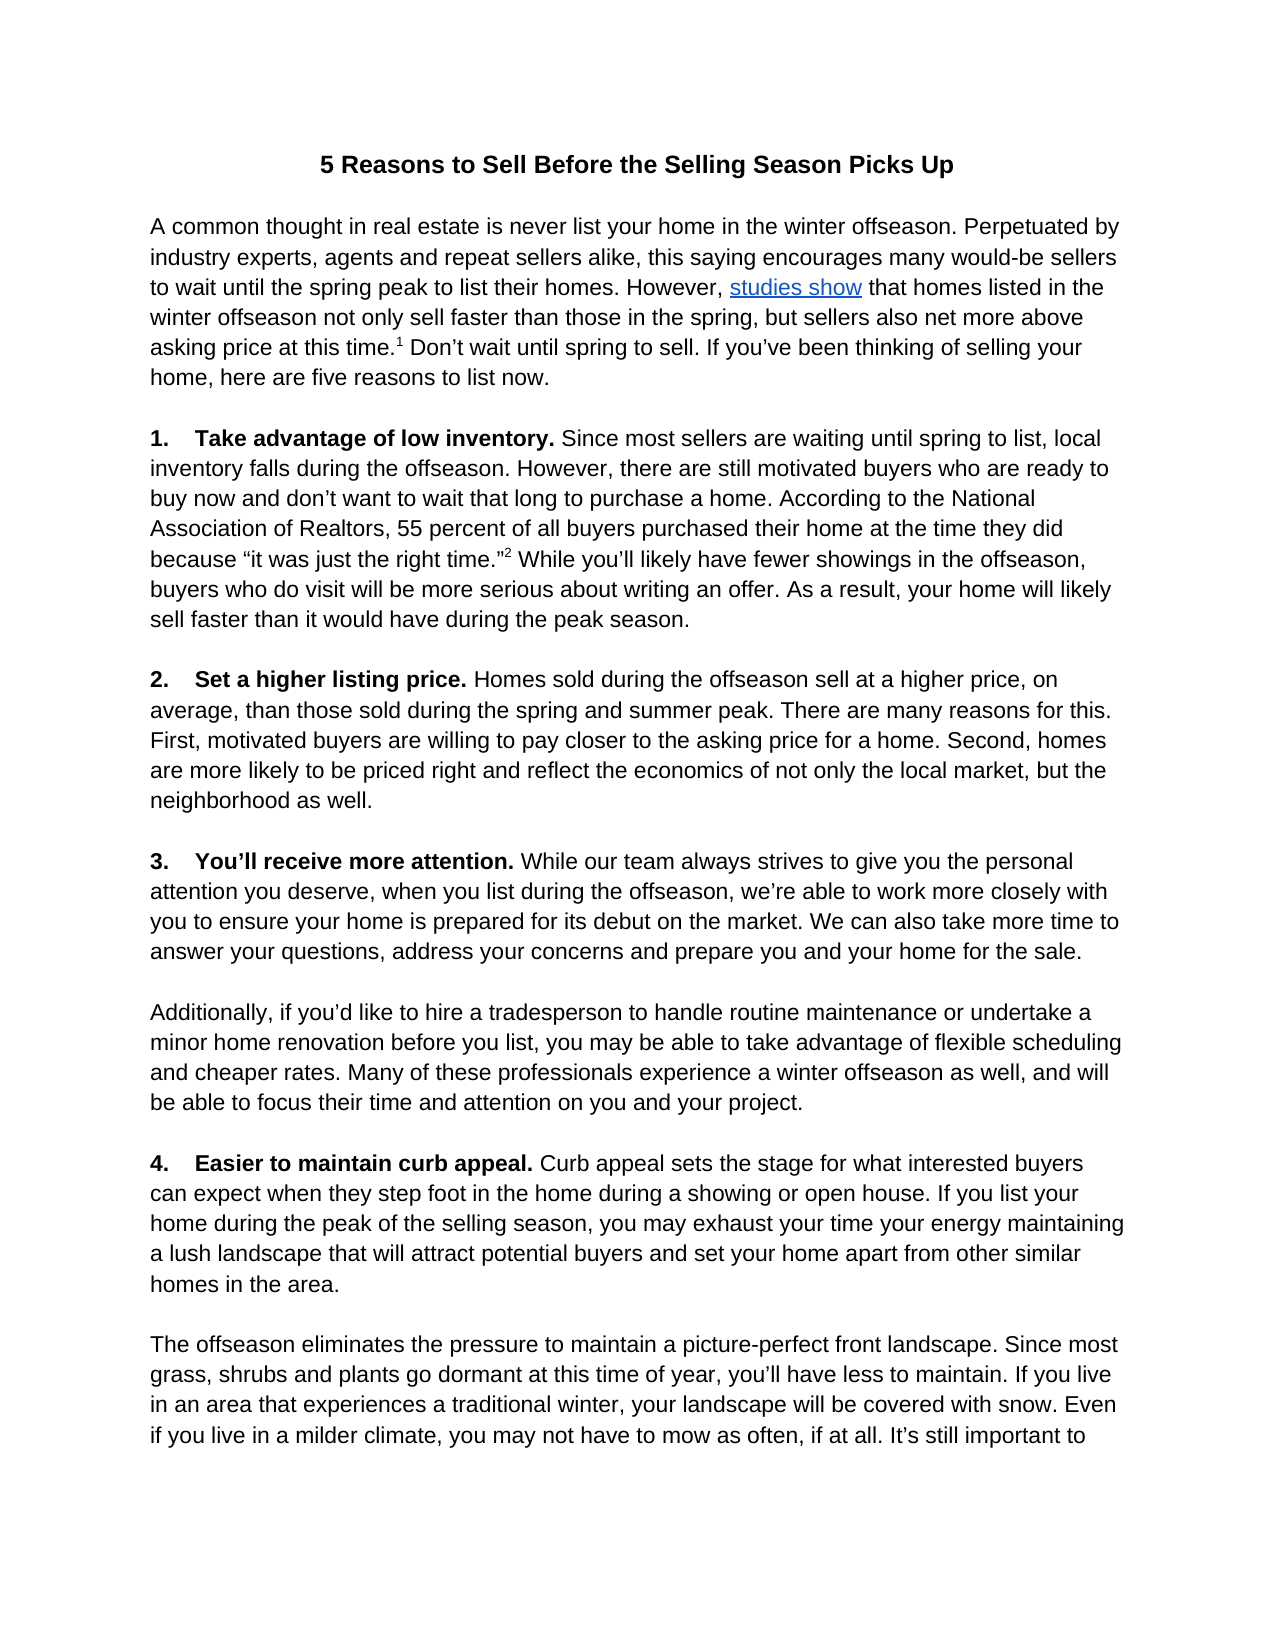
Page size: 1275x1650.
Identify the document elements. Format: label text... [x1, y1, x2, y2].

text 4. Easier to maintain curb appeal. Curb appeal sets the stage for what interested buyers can expect when they step foot in the home during a showing or open house. If you list your home during the peak of the selling season, you may exhaust your time your energy maintaining a lush landscape that will attract potential buyers and set your home apart from other similar homes in the area. [150, 1150, 1125, 1297]
text 1. Take advantage of low inventory. Since most sellers are waiting until spring to list, local inventory falls during the offseason. However, there are still motivated buyers who are ready to buy now and don’t want to wait that long to purchase a home. According to the National Association of Realtors, 55 percent of all buyers purchased their home at the time they did because “it was just the right time.”2 While you’ll likely have fewer showings in the offseason, buyers who do visit will be more serious about writing an offer. As a result, your home will likely sell faster than it would have during the peak season. [150, 425, 1125, 632]
text 5 Reasons to Sell Before the Selling Season Picks Up [150, 150, 1125, 179]
text 2. Set a higher listing price. Homes sold during the offseason sell at a higher price, on average, than those sold during the spring and summer peak. There are many reasons for this. First, motivated buyers are willing to pay closer to the asking price for a home. Second, homes are more likely to be priced right and reflect the economics of not only the local market, but the neighborhood as well. [150, 666, 1125, 813]
text Additionally, if you’d like to hire a tradesperson to handle routine maintenance or undertake a minor home renovation before you list, you may be able to take advantage of flexible scheduling and cheaper rates. Many of these professionals experience a winter offseason as well, and will be able to focus their time and attention on you and your project. [150, 999, 1125, 1116]
text A common thought in real estate is never list your home in the winter offseason. Perpetuated by industry experts, agents and repeat sellers alike, this saying encourages many would-be sellers to wait until the spring peak to list their homes. However, studies show that homes listed in the winter offseason not only sell faster than those in the spring, but sellers also net more above asking price at this time.1 Don’t wait until spring to sell. If you’ve been thinking of selling your home, here are five reasons to list now. [150, 213, 1125, 391]
text 3. You’ll receive more attention. While our team always strives to give you the personal attention you deserve, when you list during the offseason, we’re able to work more closely with you to ensure your home is prepared for its debut on the market. We can also take more time to answer your questions, address your concerns and prepare you and your home for the sale. [150, 848, 1125, 964]
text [150, 1331, 1125, 1448]
